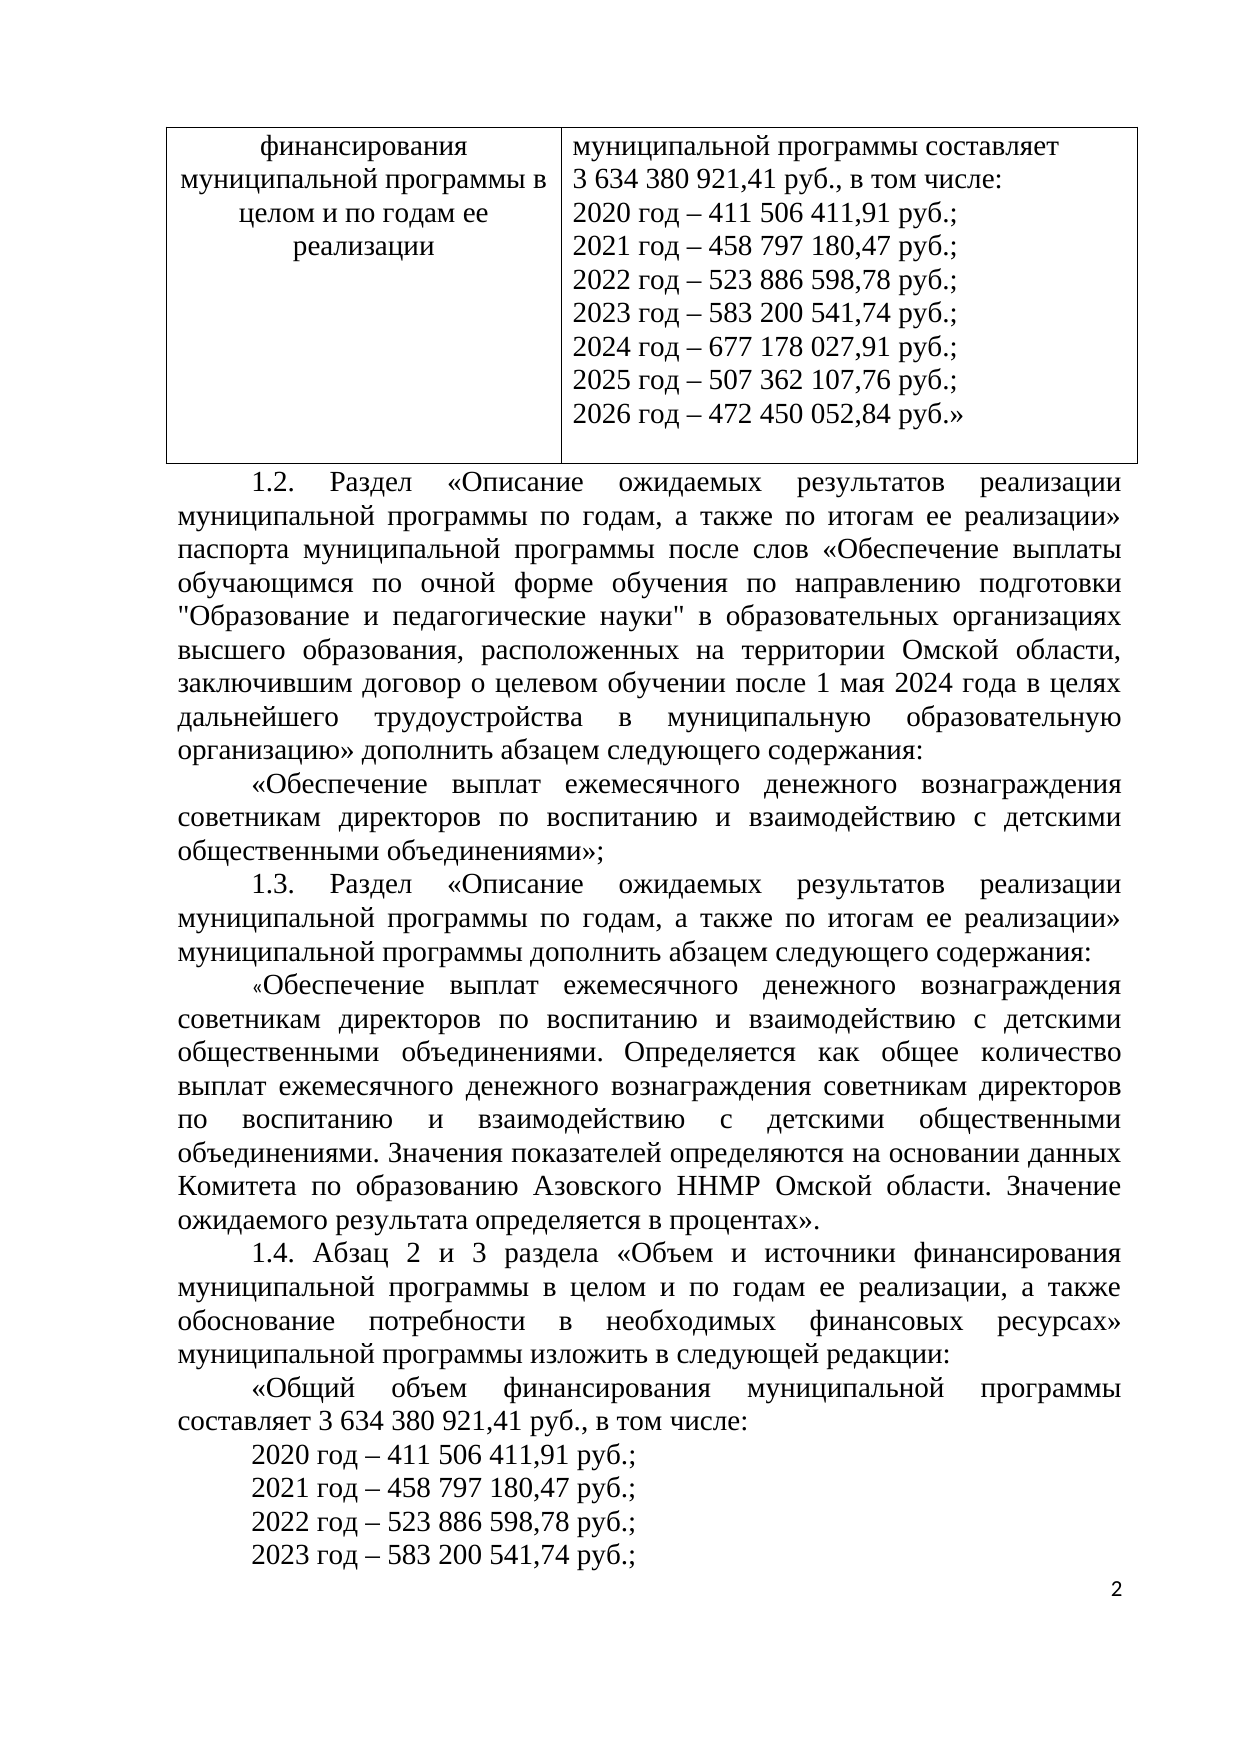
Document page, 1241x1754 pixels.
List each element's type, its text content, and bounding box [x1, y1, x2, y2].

text «Общий объем финансирования муниципальной программы составляет 3 634 380 921,41 руб., в том числе: [177, 1370, 1122, 1437]
text 1.2. Раздел «Описание ожидаемых результатов реализации муниципальной программы по годам, а также по итогам ее реализации» паспорта муниципальной программы после слов «Обеспечение выплаты обучающимся по очной форме обучения по направлению подготовки "Образование и педагогические науки" в образовательных организациях высшего образования, расположенных на территории Омской области, заключившим договор о целевом обучении после 1 мая 2024 года в целях дальнейшего трудоустройства в муниципальную образовательную организацию» дополнить абзацем следующего содержания: [177, 464, 1122, 766]
text 1.3. Раздел «Описание ожидаемых результатов реализации муниципальной программы по годам, а также по итогам ее реализации» муниципальной программы дополнить абзацем следующего содержания: [177, 867, 1122, 967]
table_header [562, 128, 1137, 463]
text «Обеспечение выплат ежемесячного денежного вознаграждения советникам директоров по воспитанию и взаимодействию с детскими общественными объединениями. Определяется как общее количество выплат ежемесячного денежного вознаграждения советникам директоров по воспитанию и взаимодействию с детскими общественными объединениями. Значения показателей определяются на основании данных Комитета по образованию Азовского ННМР Омской области. Значение ожидаемого результата определяется в процентах». [177, 967, 1122, 1236]
text 2021 год – 458 797 180,47 руб.; [177, 1470, 1122, 1504]
text 2022 год – 523 886 598,78 руб.; [177, 1504, 1122, 1537]
text 2020 год – 411 506 411,91 руб.; [177, 1437, 1122, 1470]
text «Обеспечение выплат ежемесячного денежного вознаграждения советникам директоров по воспитанию и взаимодействию с детскими общественными объединениями»; [177, 766, 1122, 867]
text 2023 год – 583 200 541,74 руб.; [177, 1537, 1122, 1571]
text 1.4. Абзац 2 и 3 раздела «Объем и источники финансирования муниципальной программы в целом и по годам ее реализации, а также обоснование потребности в необходимых финансовых ресурсах» муниципальной программы изложить в следующей редакции: [177, 1236, 1122, 1370]
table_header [167, 128, 561, 463]
